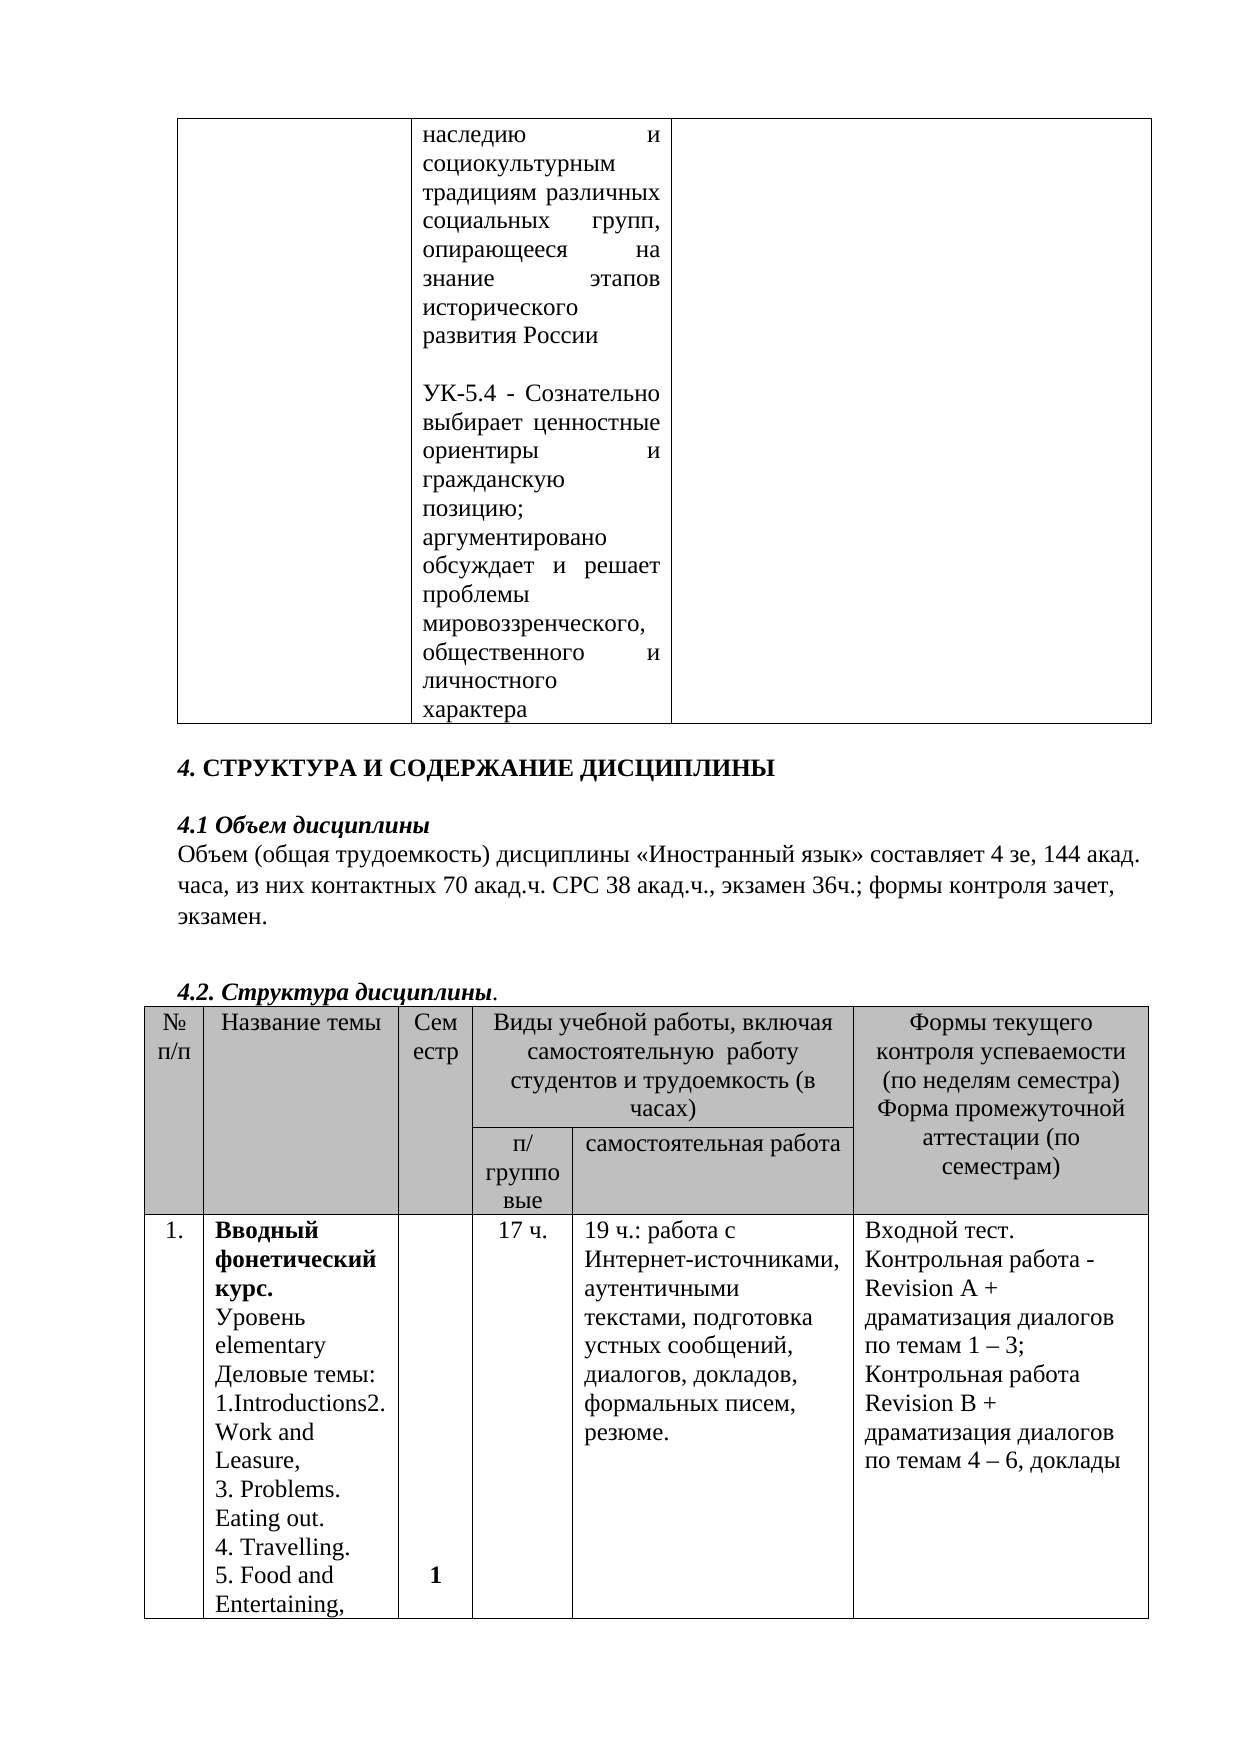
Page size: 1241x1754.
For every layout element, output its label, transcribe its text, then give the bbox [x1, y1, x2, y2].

table_cell п/групповые [473, 1128, 572, 1214]
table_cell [854, 1215, 1148, 1618]
table_header Виды учебной работы, включая самостоятельную работу студентов и трудоемкость (в часах) [473, 1007, 853, 1127]
table_cell 17 ч. [473, 1215, 572, 1618]
text Объем (общая трудоемкость) дисциплины «Иностранный язык» составляет 4 зе, 144 акад. часа, из них контактных 70 акад.ч. СРС 38 акад.ч., экзамен 36ч.; формы контроля зачет, экзамен. [177, 839, 1152, 930]
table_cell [412, 119, 671, 723]
table_cell 1 [399, 1215, 472, 1618]
table_header № п/п [145, 1007, 203, 1214]
table_cell 1. [145, 1215, 203, 1618]
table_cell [178, 119, 411, 723]
text 4. СТРУКТУРА И СОДЕРЖАНИЕ ДИСЦИПЛИНЫ [177, 753, 1152, 781]
text 4.1 Объем дисциплины [177, 810, 1152, 839]
table_header Семестр [399, 1007, 472, 1214]
table_header Название темы [204, 1007, 398, 1214]
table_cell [204, 1215, 398, 1618]
table_header Формы текущего контроля успеваемости (по неделям семестра) Форма промежуточной аттестации (по семестрам) [854, 1007, 1148, 1214]
text 4.2. Структура дисциплины. [177, 977, 1152, 1006]
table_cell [573, 1215, 853, 1618]
table_cell самостоятельная работа [573, 1128, 853, 1214]
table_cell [672, 119, 1151, 723]
